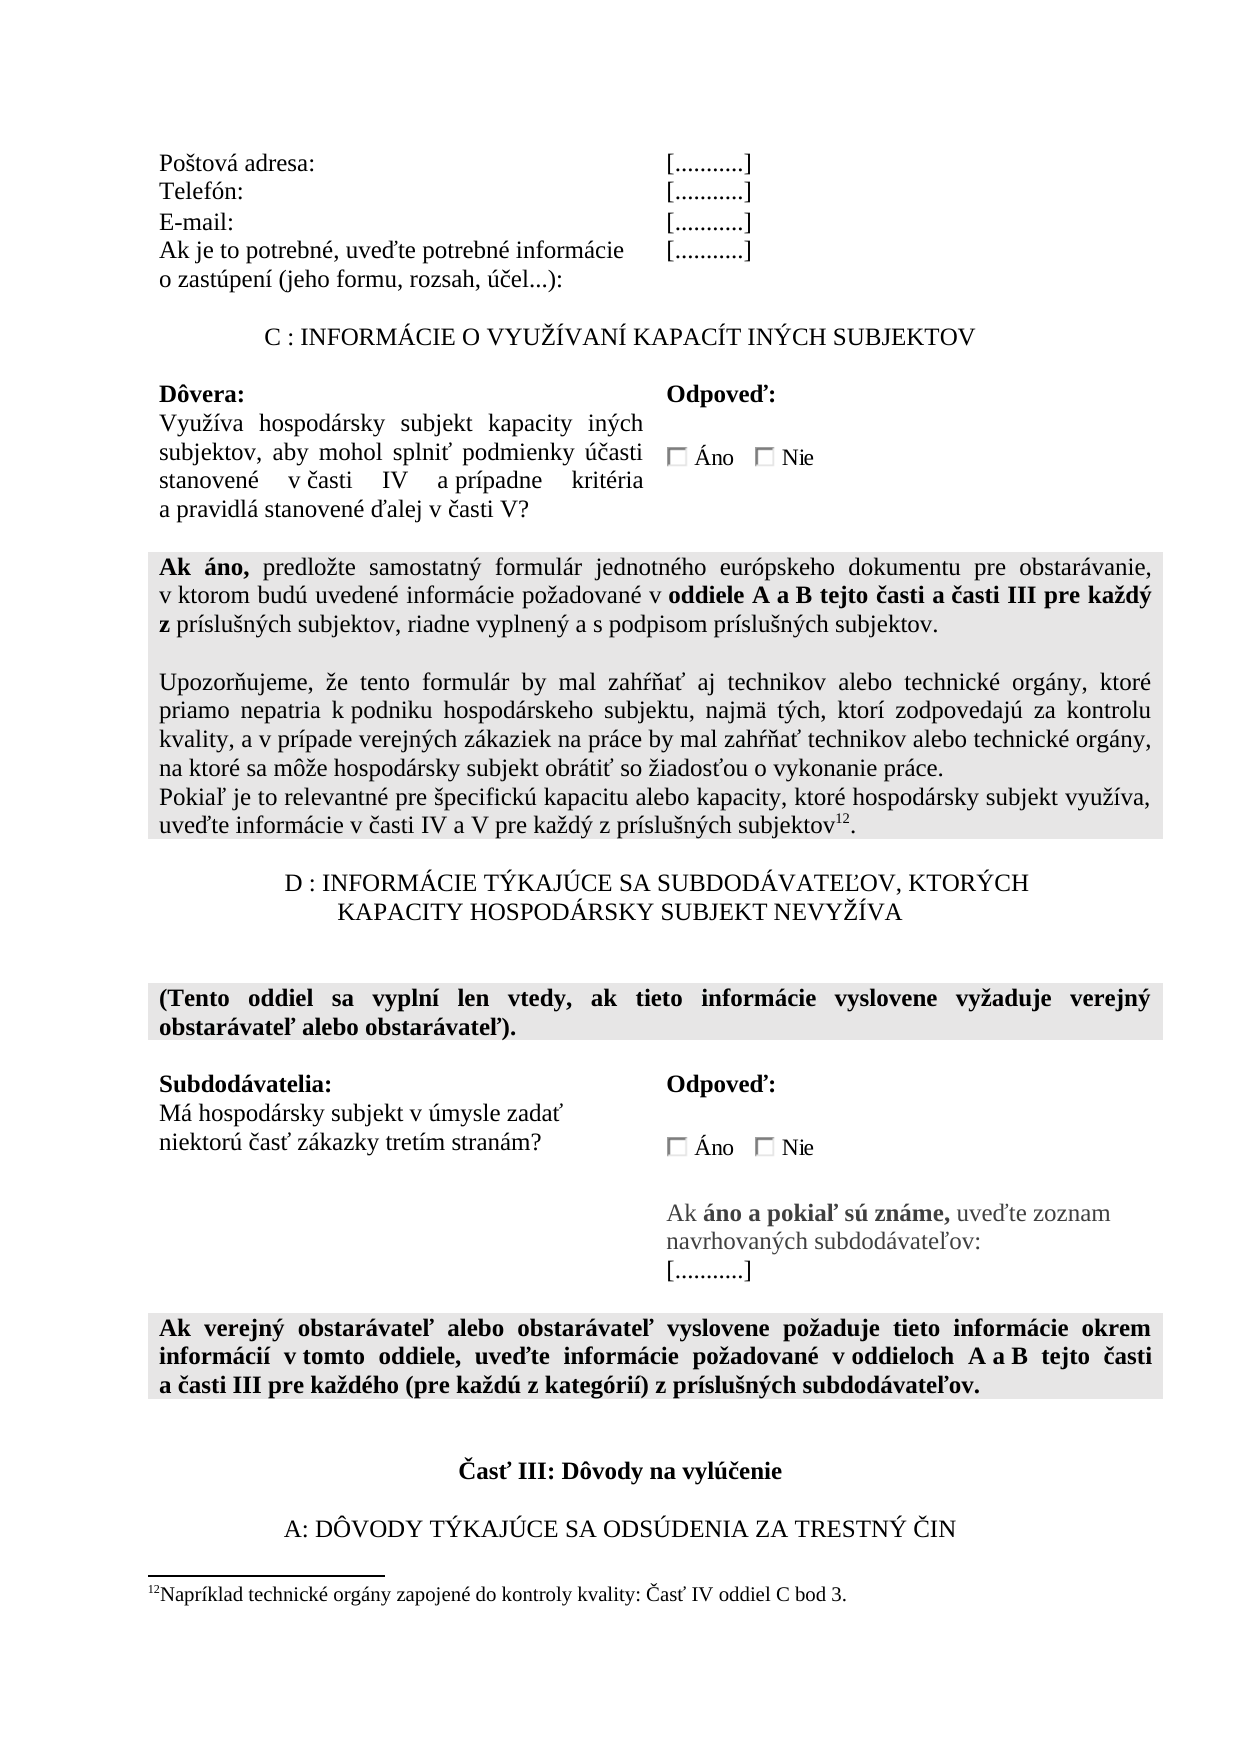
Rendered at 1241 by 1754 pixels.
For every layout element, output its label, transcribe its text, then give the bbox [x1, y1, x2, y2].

table_header Dôvera: [148, 379, 655, 408]
table_header Odpoveď: [655, 1069, 1162, 1098]
table_cell Poštová adresa: [148, 148, 655, 176]
table_cell Má hospodársky subjekt v úmysle zadať niektorú časť zákazky tretím stranám? [148, 1098, 655, 1284]
table_header Ak verejný obstarávateľ alebo obstarávateľ vyslovene požaduje tieto informácie okrem informácií v tomto oddiele, uveďte informácie požadované v oddieloch A a B tejto časti a časti III pre každého (pre každú z kategórií) z príslušných subdodávateľov. [148, 1313, 1163, 1399]
table_cell Ak áno a pokiaľ sú známe, uveďte zoznam navrhovaných subdodávateľov: [...........] [655, 1098, 1162, 1284]
table_cell [...........] [655, 176, 1162, 207]
table_cell Telefón: [148, 176, 655, 207]
table_cell [655, 408, 1162, 523]
table_cell Ak je to potrebné, uveďte potrebné informácie o zastúpení (jeho formu, rozsah, účel...): [148, 235, 655, 293]
text A: DÔVODY TÝKAJÚCE SA ODSÚDENIA ZA TRESTNÝ ČIN [148, 1514, 1093, 1543]
text Časť III: Dôvody na vylúčenie [148, 1456, 1093, 1485]
table_cell [...........] [655, 235, 1162, 293]
table_cell [...........] [655, 207, 1162, 235]
table_header Ak áno, predložte samostatný formulár jednotného európskeho dokumentu pre obstarávanie, v ktorom budú uvedené informácie požadované v oddiele A a B tejto časti a časti III pre každý z príslušných subjektov, riadne vyplnený a s podpisom príslušných subjektov. Upozorňujeme, že tento formulár by mal zahŕňať aj technikov alebo technické orgány, ktoré priamo nepatria k podniku hospodárskeho subjektu, najmä tých, ktorí zodpovedajú za kontrolu kvality, a v prípade verejných zákaziek na práce by mal zahŕňať technikov alebo technické orgány, na ktoré sa môže hospodársky subjekt obrátiť so žiadosťou o vykonanie práce. Pokiaľ je to relevantné pre špecifickú kapacitu alebo kapacity, ktoré hospodársky subjekt využíva, uveďte informácie v časti IV a V pre každý z príslušných subjektov. [148, 552, 1163, 839]
table_header Odpoveď: [655, 379, 1162, 408]
table_header Subdodávatelia: [148, 1069, 655, 1098]
text C : INFORMÁCIE O VYUŽÍVANÍ KAPACÍT INÝCH SUBJEKTOV [148, 322, 1093, 350]
table_cell E-mail: [148, 207, 655, 235]
table_cell Využíva hospodársky subjekt kapacity iných subjektov, aby mohol splniť podmienky účasti stanovené v časti IV a prípadne kritéria a pravidlá stanovené ďalej v časti V? [148, 408, 655, 523]
text D : INFORMÁCIE TÝKAJÚCE SA SUBDODÁVATEĽOV, KTORÝCH KAPACITY HOSPODÁRSKY SUBJEKT NEVYŽÍVA [148, 868, 1093, 925]
table_header (Tento oddiel sa vyplní len vtedy, ak tieto informácie vyslovene vyžaduje verejný obstarávateľ alebo obstarávateľ). [148, 983, 1163, 1040]
table_cell [...........] [655, 148, 1162, 176]
